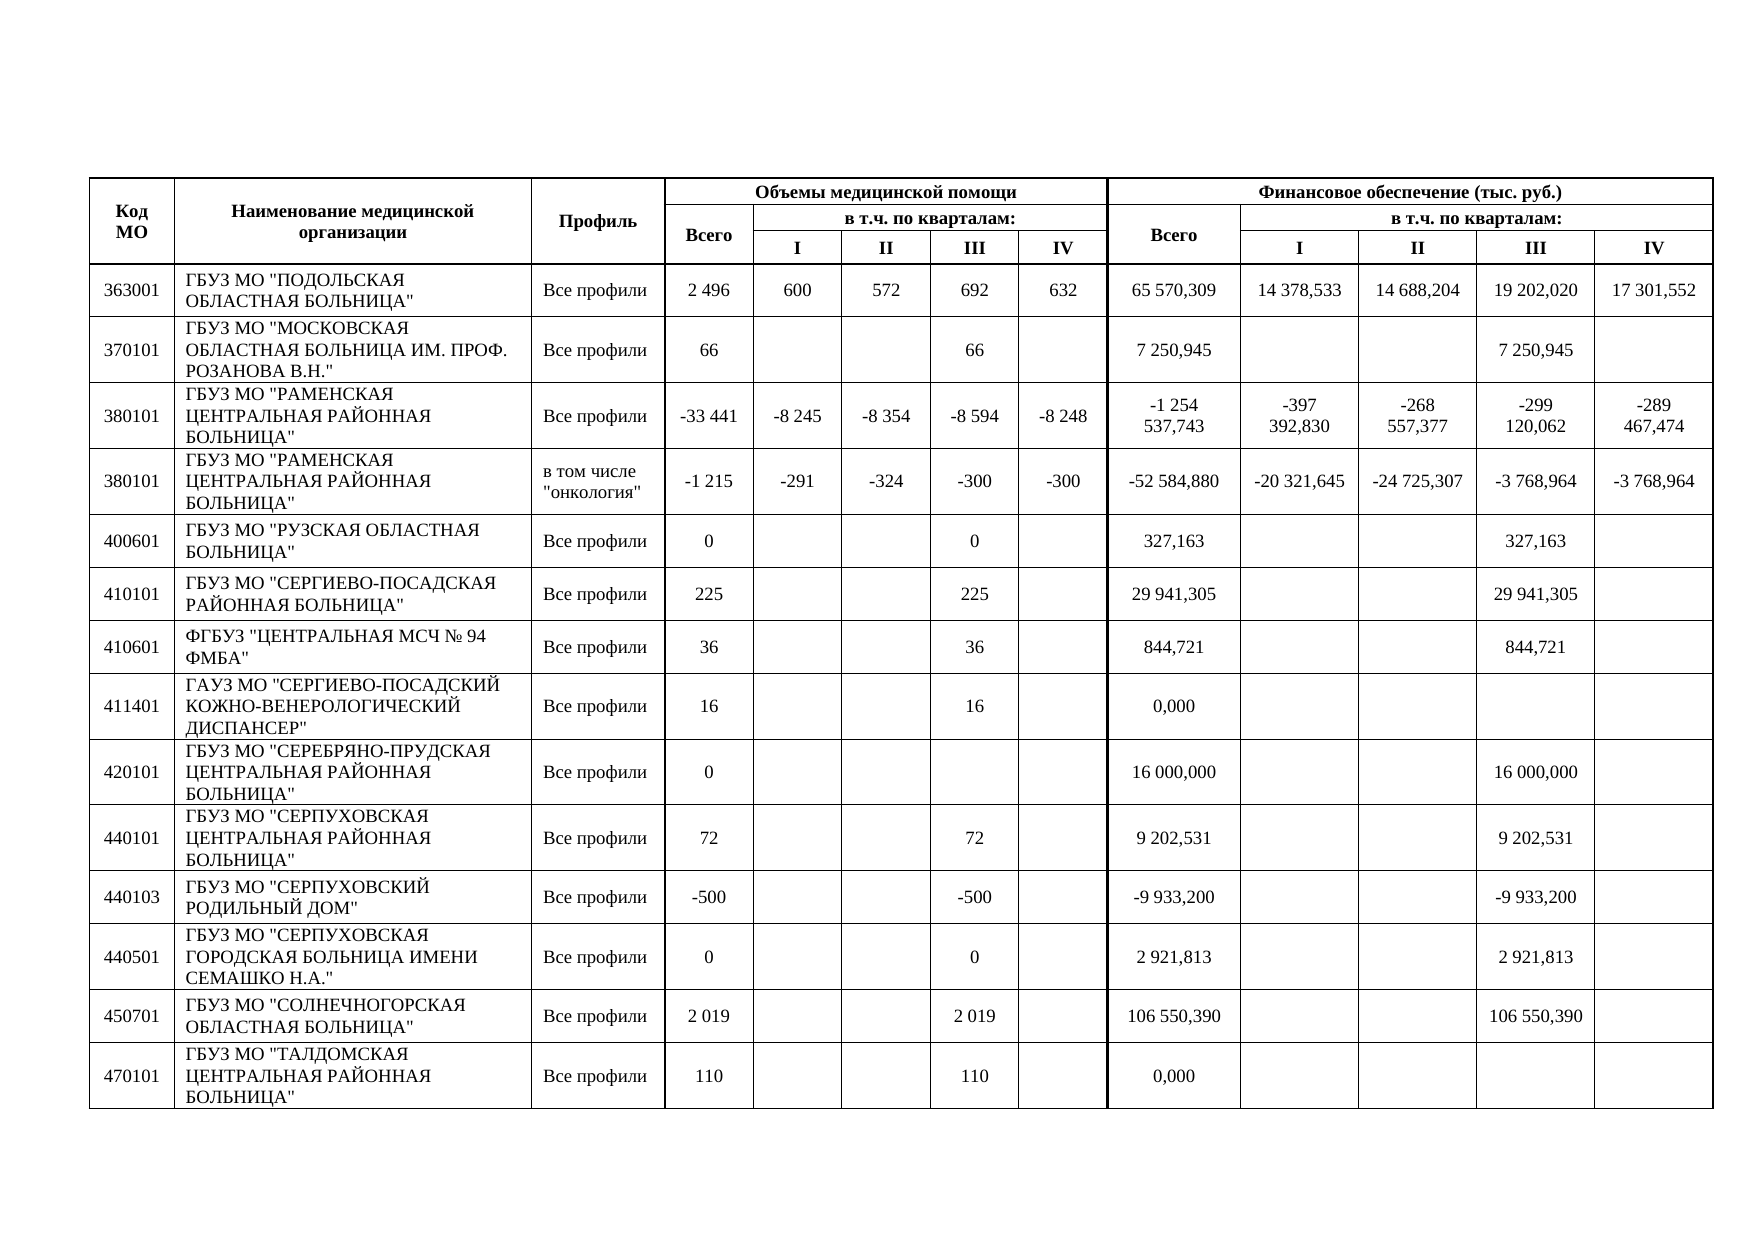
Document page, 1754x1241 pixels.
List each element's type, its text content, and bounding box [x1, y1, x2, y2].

table_cell 380101 [90, 383, 174, 448]
table_cell -324 [842, 449, 930, 513]
table_cell ФГБУЗ "ЦЕНТРАЛЬНАЯ МСЧ № 94 ФМБА" [175, 621, 531, 673]
table_cell 36 [666, 621, 753, 673]
table_cell [1477, 1043, 1594, 1108]
table_cell 66 [931, 317, 1018, 382]
table_cell [754, 805, 841, 870]
table_cell [1595, 568, 1712, 620]
table_cell 7 250,945 [1477, 317, 1594, 382]
table_cell [1359, 515, 1476, 567]
table_cell 410601 [90, 621, 174, 673]
table_header Профиль [532, 179, 664, 263]
table_header Наименование медицинской организации [175, 179, 531, 263]
table_cell -500 [666, 871, 753, 923]
table_cell 110 [931, 1043, 1018, 1108]
table_cell [842, 515, 930, 567]
table_cell Все профили [532, 515, 664, 567]
table_cell III [931, 231, 1018, 263]
table_cell [1595, 674, 1712, 738]
table_cell 363001 [90, 265, 174, 316]
table_cell [1241, 568, 1358, 620]
table_cell -1 254 537,743 [1109, 383, 1240, 448]
table_cell -300 [931, 449, 1018, 513]
table_cell [1595, 515, 1712, 567]
table_header Объемы медицинской помощи [666, 179, 1106, 204]
table_cell 632 [1019, 265, 1106, 316]
table_cell IV [1595, 231, 1712, 263]
table_cell 470101 [90, 1043, 174, 1108]
table_cell [754, 1043, 841, 1108]
table_cell [1019, 990, 1106, 1042]
table_cell [1019, 924, 1106, 989]
table_cell [1241, 990, 1358, 1042]
table_cell ГАУЗ МО "СЕРГИЕВО-ПОСАДСКИЙ КОЖНО-ВЕНЕРОЛОГИЧЕСКИЙ ДИСПАНСЕР" [175, 674, 531, 738]
table_cell 572 [842, 265, 930, 316]
table_cell 0 [931, 515, 1018, 567]
table_cell [754, 568, 841, 620]
table_cell 420101 [90, 740, 174, 804]
table_cell 16 000,000 [1477, 740, 1594, 804]
table_cell [1359, 317, 1476, 382]
table_cell 400601 [90, 515, 174, 567]
table_cell ГБУЗ МО "ПОДОЛЬСКАЯ ОБЛАСТНАЯ БОЛЬНИЦА" [175, 265, 531, 316]
table_cell -500 [931, 871, 1018, 923]
table_cell 0 [666, 515, 753, 567]
table_cell ГБУЗ МО "СЕРЕБРЯНО-ПРУДСКАЯ ЦЕНТРАЛЬНАЯ РАЙОННАЯ БОЛЬНИЦА" [175, 740, 531, 804]
table_cell [1477, 674, 1594, 738]
table_cell -1 215 [666, 449, 753, 513]
table_cell Всего [1109, 205, 1240, 263]
table_cell [1241, 515, 1358, 567]
table_cell [842, 740, 930, 804]
table_cell [1595, 317, 1712, 382]
table_cell -20 321,645 [1241, 449, 1358, 513]
table_cell 844,721 [1109, 621, 1240, 673]
table_cell Все профили [532, 1043, 664, 1108]
table_cell 66 [666, 317, 753, 382]
table_cell -8 248 [1019, 383, 1106, 448]
table_cell 2 921,813 [1109, 924, 1240, 989]
table_cell [842, 924, 930, 989]
table_cell в т.ч. по кварталам: [1241, 205, 1712, 230]
table_cell ГБУЗ МО "СЕРПУХОВСКАЯ ЦЕНТРАЛЬНАЯ РАЙОННАЯ БОЛЬНИЦА" [175, 805, 531, 870]
table_cell [842, 674, 930, 738]
table_cell ГБУЗ МО "СЕРПУХОВСКАЯ ГОРОДСКАЯ БОЛЬНИЦА ИМЕНИ СЕМАШКО Н.А." [175, 924, 531, 989]
table_cell Все профили [532, 568, 664, 620]
table_cell Все профили [532, 990, 664, 1042]
table_cell I [754, 231, 841, 263]
table_cell [1359, 621, 1476, 673]
table_cell [1359, 990, 1476, 1042]
table_cell 2 019 [666, 990, 753, 1042]
table_cell 14 688,204 [1359, 265, 1476, 316]
table_cell [1241, 924, 1358, 989]
table_cell 29 941,305 [1477, 568, 1594, 620]
table_cell [842, 805, 930, 870]
table_cell 106 550,390 [1477, 990, 1594, 1042]
table_cell 327,163 [1477, 515, 1594, 567]
table_cell 16 [666, 674, 753, 738]
table_cell ГБУЗ МО "РАМЕНСКАЯ ЦЕНТРАЛЬНАЯ РАЙОННАЯ БОЛЬНИЦА" [175, 383, 531, 448]
table_cell III [1477, 231, 1594, 263]
table_cell [842, 621, 930, 673]
table_cell [1359, 871, 1476, 923]
table_cell [1595, 1043, 1712, 1108]
table_cell 16 [931, 674, 1018, 738]
table_cell -8 594 [931, 383, 1018, 448]
table_cell 72 [931, 805, 1018, 870]
table_cell 411401 [90, 674, 174, 738]
table_cell -8 354 [842, 383, 930, 448]
table_cell 65 570,309 [1109, 265, 1240, 316]
table_cell [842, 317, 930, 382]
table_cell 9 202,531 [1477, 805, 1594, 870]
table_cell [754, 990, 841, 1042]
table_cell Все профили [532, 621, 664, 673]
table_cell 450701 [90, 990, 174, 1042]
table_cell 327,163 [1109, 515, 1240, 567]
table_cell 844,721 [1477, 621, 1594, 673]
table_cell [1019, 568, 1106, 620]
table_cell [1019, 515, 1106, 567]
table_cell 16 000,000 [1109, 740, 1240, 804]
table_cell Все профили [532, 740, 664, 804]
table_cell -268 557,377 [1359, 383, 1476, 448]
table_cell ГБУЗ МО "СОЛНЕЧНОГОРСКАЯ ОБЛАСТНАЯ БОЛЬНИЦА" [175, 990, 531, 1042]
table_cell 36 [931, 621, 1018, 673]
table_cell -9 933,200 [1109, 871, 1240, 923]
table_cell 0 [931, 924, 1018, 989]
table_cell 370101 [90, 317, 174, 382]
table_cell [931, 740, 1018, 804]
table_cell [1595, 871, 1712, 923]
table_cell [1019, 740, 1106, 804]
table_cell 0 [666, 924, 753, 989]
table_cell 14 378,533 [1241, 265, 1358, 316]
table_cell 106 550,390 [1109, 990, 1240, 1042]
table_cell в т.ч. по кварталам: [754, 205, 1106, 230]
table_cell Все профили [532, 871, 664, 923]
table_cell -3 768,964 [1595, 449, 1712, 513]
table_cell 440103 [90, 871, 174, 923]
table_cell [754, 924, 841, 989]
table_cell 225 [931, 568, 1018, 620]
table_cell -397 392,830 [1241, 383, 1358, 448]
table_cell ГБУЗ МО "МОСКОВСКАЯ ОБЛАСТНАЯ БОЛЬНИЦА ИМ. ПРОФ. РОЗАНОВА В.Н." [175, 317, 531, 382]
table_cell [1241, 674, 1358, 738]
table_cell Все профили [532, 383, 664, 448]
table_cell 380101 [90, 449, 174, 513]
table_cell [842, 568, 930, 620]
table_cell -52 584,880 [1109, 449, 1240, 513]
table_cell Все профили [532, 805, 664, 870]
table_header Финансовое обеспечение (тыс. руб.) [1109, 179, 1712, 204]
table_cell 600 [754, 265, 841, 316]
table_cell [1241, 871, 1358, 923]
table_cell [1019, 674, 1106, 738]
table_cell [842, 871, 930, 923]
table_cell -8 245 [754, 383, 841, 448]
table_cell -3 768,964 [1477, 449, 1594, 513]
table_cell [754, 621, 841, 673]
table_cell [1241, 317, 1358, 382]
table_cell 692 [931, 265, 1018, 316]
table_cell 0 [666, 740, 753, 804]
table_cell Все профили [532, 674, 664, 738]
table_cell 2 496 [666, 265, 753, 316]
table_cell IV [1019, 231, 1106, 263]
table_cell 2 019 [931, 990, 1018, 1042]
table_cell [842, 990, 930, 1042]
table_cell 0,000 [1109, 674, 1240, 738]
table_cell -33 441 [666, 383, 753, 448]
table_cell 29 941,305 [1109, 568, 1240, 620]
table_cell Все профили [532, 924, 664, 989]
table_cell ГБУЗ МО "РУЗСКАЯ ОБЛАСТНАЯ БОЛЬНИЦА" [175, 515, 531, 567]
table_cell ГБУЗ МО "РАМЕНСКАЯ ЦЕНТРАЛЬНАЯ РАЙОННАЯ БОЛЬНИЦА" [175, 449, 531, 513]
table_cell [754, 674, 841, 738]
table_cell 7 250,945 [1109, 317, 1240, 382]
table_cell [1241, 805, 1358, 870]
table_cell -24 725,307 [1359, 449, 1476, 513]
table_cell [1359, 805, 1476, 870]
table_cell [1595, 621, 1712, 673]
table_cell 440501 [90, 924, 174, 989]
table_cell [1359, 674, 1476, 738]
table_cell [1595, 805, 1712, 870]
table_cell [1595, 924, 1712, 989]
table_cell [1359, 924, 1476, 989]
table_cell 2 921,813 [1477, 924, 1594, 989]
table_cell [1019, 871, 1106, 923]
table_cell 225 [666, 568, 753, 620]
table_cell Все профили [532, 265, 664, 316]
table_cell -291 [754, 449, 841, 513]
table_cell [754, 317, 841, 382]
table_cell -289 467,474 [1595, 383, 1712, 448]
table_cell -9 933,200 [1477, 871, 1594, 923]
table_cell 0,000 [1109, 1043, 1240, 1108]
table_cell 19 202,020 [1477, 265, 1594, 316]
table_cell Всего [666, 205, 753, 263]
table_cell -299 120,062 [1477, 383, 1594, 448]
table_cell в том числе "онкология" [532, 449, 664, 513]
table_cell -300 [1019, 449, 1106, 513]
table_cell [1019, 805, 1106, 870]
table_cell [1241, 1043, 1358, 1108]
table_cell 17 301,552 [1595, 265, 1712, 316]
table_cell [1595, 990, 1712, 1042]
table_cell 9 202,531 [1109, 805, 1240, 870]
table_cell I [1241, 231, 1358, 263]
table_cell [1595, 740, 1712, 804]
table_cell ГБУЗ МО "ТАЛДОМСКАЯ ЦЕНТРАЛЬНАЯ РАЙОННАЯ БОЛЬНИЦА" [175, 1043, 531, 1108]
table_cell 110 [666, 1043, 753, 1108]
table_cell II [842, 231, 930, 263]
table_cell [1359, 1043, 1476, 1108]
table_cell [1241, 621, 1358, 673]
table_cell ГБУЗ МО "СЕРПУХОВСКИЙ РОДИЛЬНЫЙ ДОМ" [175, 871, 531, 923]
table_header Код МО [90, 179, 174, 263]
table_cell [754, 515, 841, 567]
table_cell [754, 871, 841, 923]
table_cell 410101 [90, 568, 174, 620]
table_cell 72 [666, 805, 753, 870]
table_cell Все профили [532, 317, 664, 382]
table_cell [1019, 621, 1106, 673]
table_cell [1019, 1043, 1106, 1108]
table_cell II [1359, 231, 1476, 263]
table_cell [1241, 740, 1358, 804]
table_cell [754, 740, 841, 804]
table_cell [842, 1043, 930, 1108]
table_cell [1359, 568, 1476, 620]
table_cell ГБУЗ МО "СЕРГИЕВО-ПОСАДСКАЯ РАЙОННАЯ БОЛЬНИЦА" [175, 568, 531, 620]
table_cell 440101 [90, 805, 174, 870]
table_cell [1019, 317, 1106, 382]
table_cell [1359, 740, 1476, 804]
